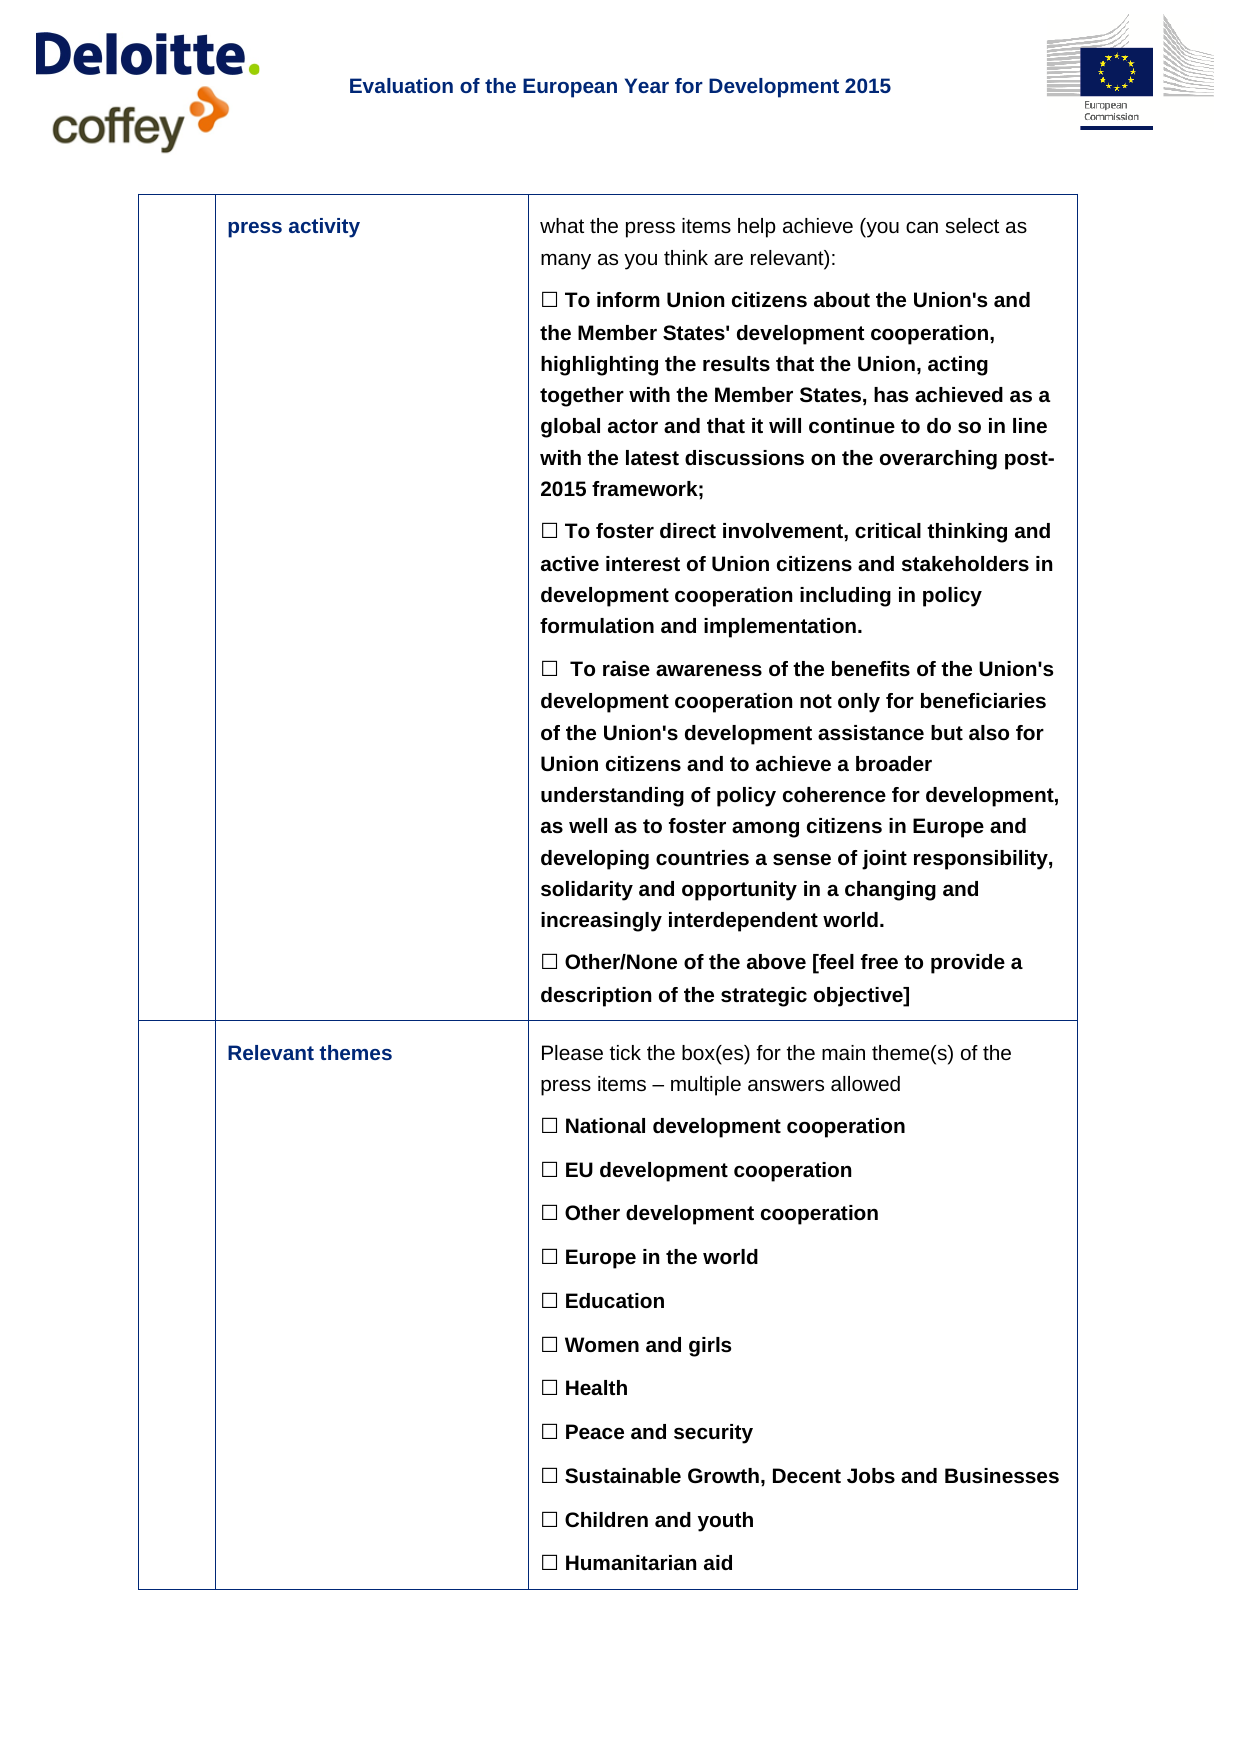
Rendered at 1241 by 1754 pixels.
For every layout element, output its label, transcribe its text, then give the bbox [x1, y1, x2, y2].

table_cell [139, 195, 215, 1019]
picture [36, 32, 260, 75]
table_cell Relevant themes [216, 1021, 528, 1589]
table_cell Strategic objective of the press activity [216, 195, 528, 1019]
table_cell [139, 1021, 215, 1589]
picture [50, 86, 233, 155]
picture [1046, 14, 1214, 130]
